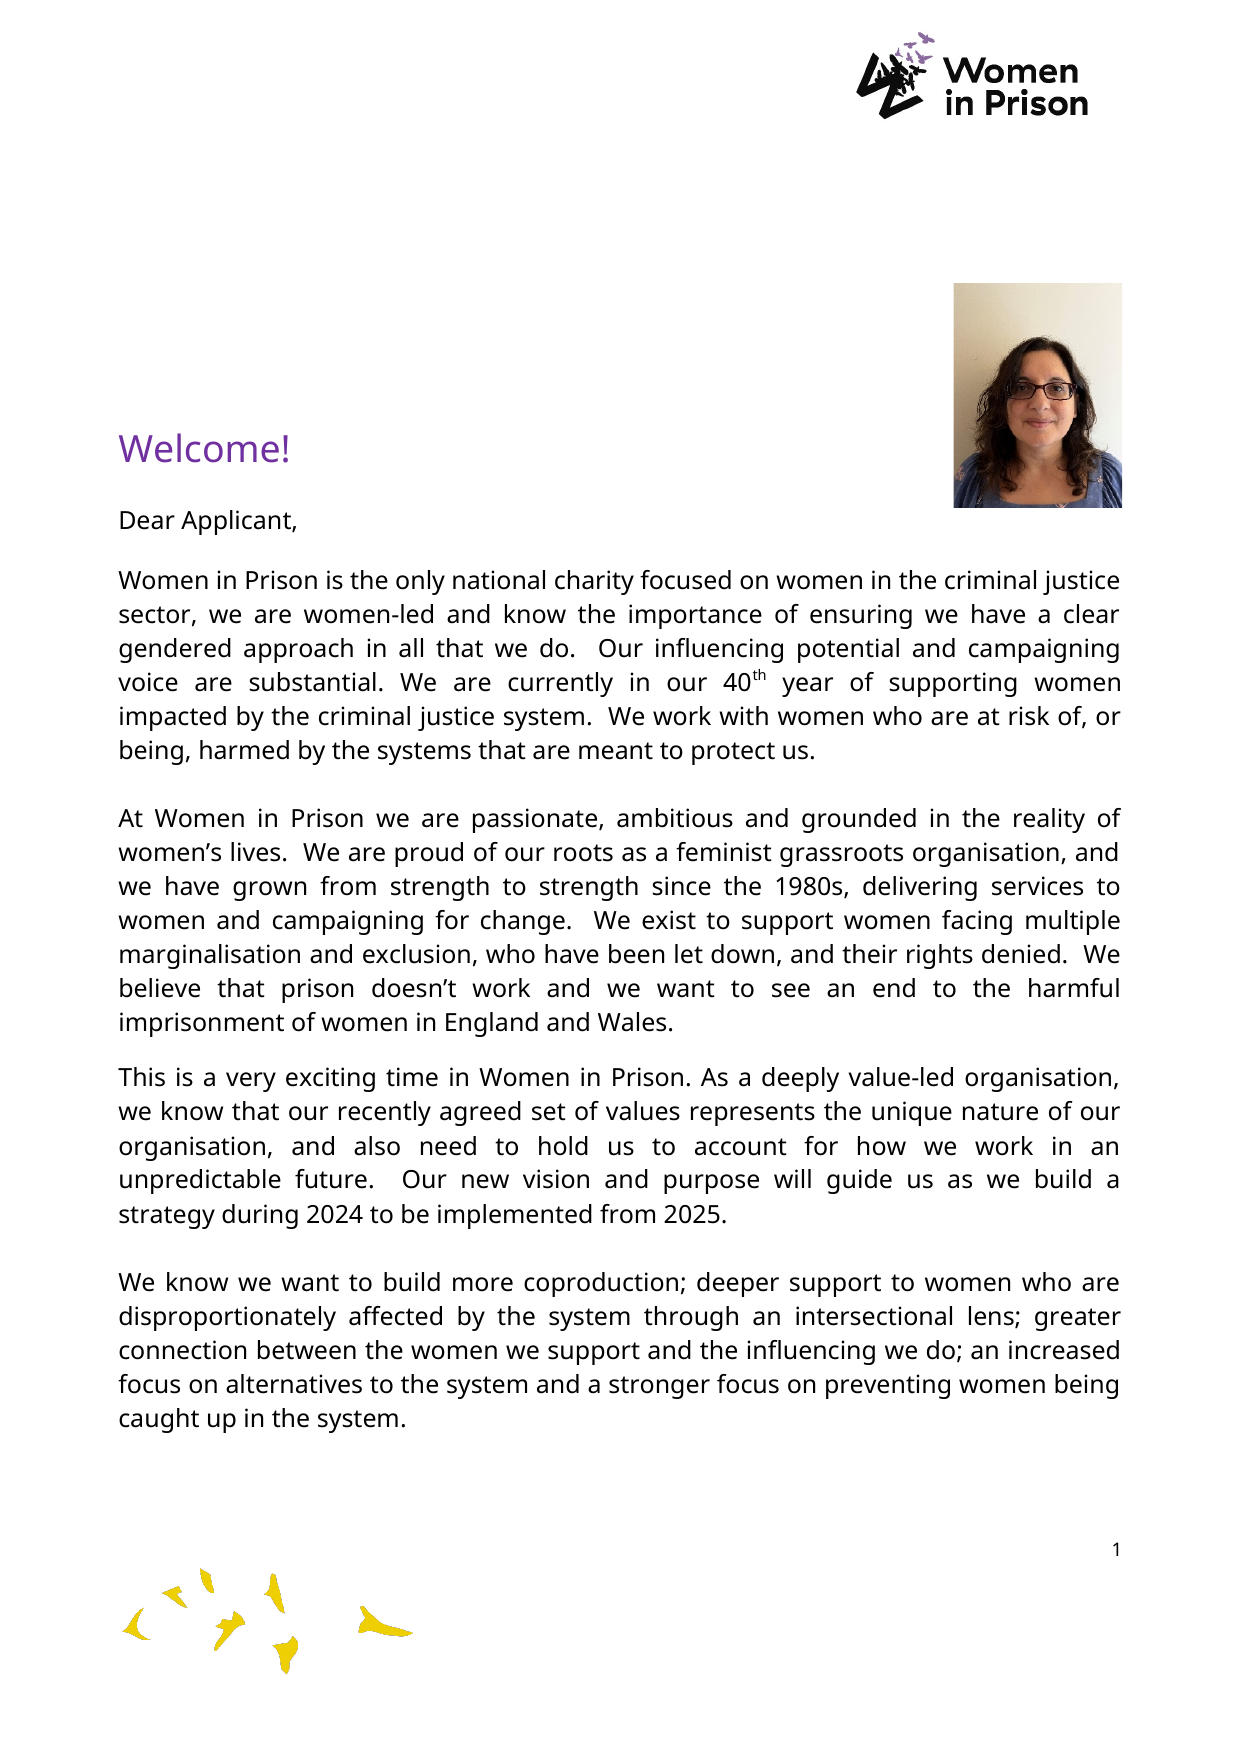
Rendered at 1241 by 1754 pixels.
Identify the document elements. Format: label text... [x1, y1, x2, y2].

text Welcome! [118, 423, 953, 474]
text Dear Applicant, [118, 502, 1122, 536]
picture [953, 283, 1123, 508]
picture [118, 1561, 415, 1681]
text At Women in Prison we are passionate, ambitious and grounded in the reality of women’s lives. We are proud of our roots as a feminist grassroots organisation, and we have grown from strength to strength since the 1980s, delivering services to women and campaigning for change. We exist to support women facing multiple marginalisation and exclusion, who have been let down, and their rights denied. We believe that prison doesn’t work and we want to see an end to the harmful imprisonment of women in England and Wales. [118, 801, 1122, 1039]
text This is a very exciting time in Women in Prison. As a deeply value-led organisation, we know that our recently agreed set of values represents the unique nature of our organisation, and also need to hold us to account for how we work in an unpredictable future. Our new vision and purpose will guide us as we build a strategy during 2024 to be implemented from 2025. [118, 1060, 1122, 1230]
text Women in Prison is the only national charity focused on women in the criminal justice sector, we are women-led and know the importance of ensuring we have a clear gendered approach in all that we do. Our influencing potential and campaigning voice are substantial. We are currently in our 40th year of supporting women impacted by the criminal justice system. We work with women who are at risk of, or being, harmed by the systems that are meant to protect us. [118, 562, 1122, 767]
picture [854, 29, 1091, 123]
text We know we want to build more coproduction; deeper support to women who are disproportionately affected by the system through an intersectional lens; greater connection between the women we support and the influencing we do; an increased focus on alternatives to the system and a stronger focus on preventing women being caught up in the system. [118, 1264, 1122, 1435]
